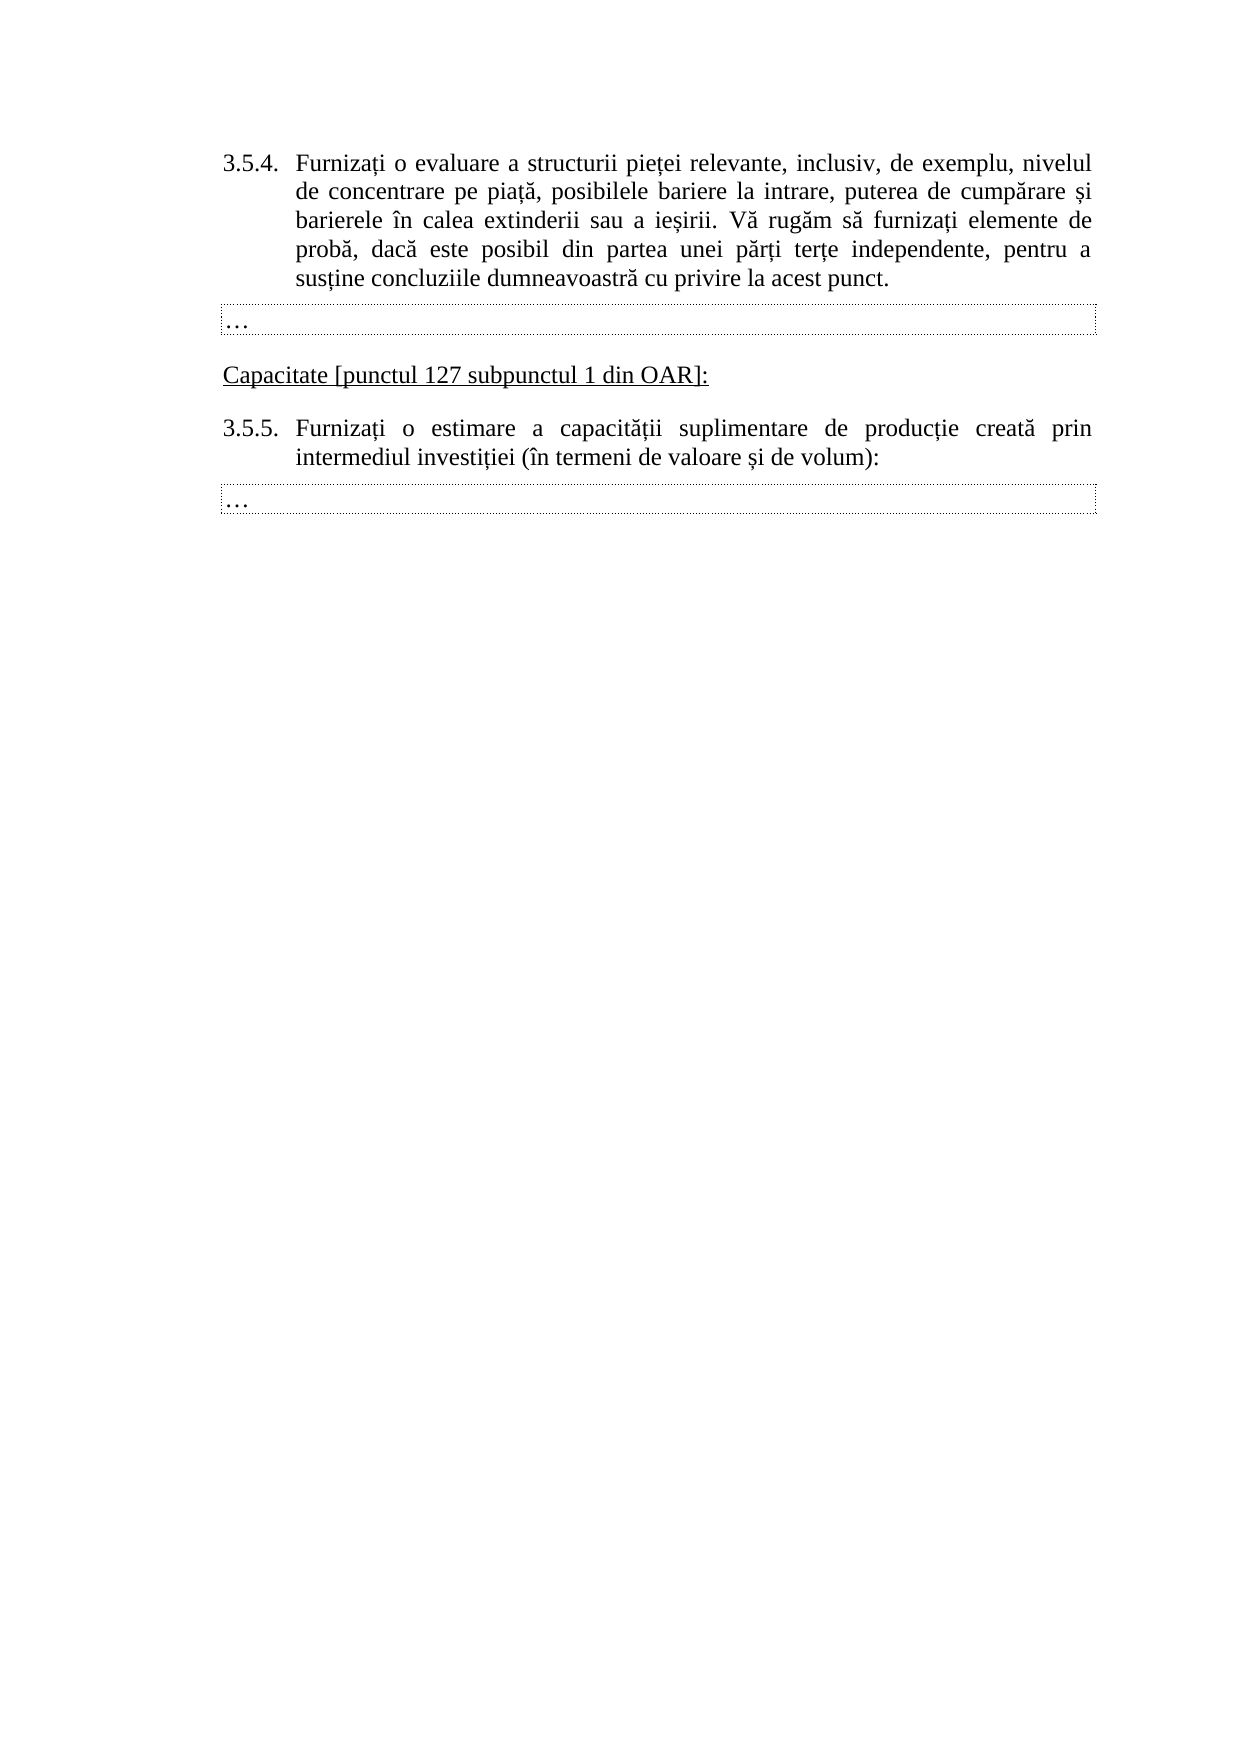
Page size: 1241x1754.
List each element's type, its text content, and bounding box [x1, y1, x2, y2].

table_header … [221, 484, 1096, 513]
table_header … [221, 304, 1096, 334]
list Furnizați o estimare a capacității suplimentare de producție creată prin intermediul investiției (în termeni de valoare și de volum): [223, 413, 1093, 471]
list Furnizați o evaluare a structurii pieței relevante, inclusiv, de exemplu, nivelul de concentrare pe piață, posibilele bariere la intrare, puterea de cumpărare și barierele în calea extinderii sau a ieșirii. Vă rugăm să furnizați elemente de probă, dacă este posibil din partea unei părți terțe independente, pentru a susține concluziile dumneavoastră cu privire la acest punct. [223, 148, 1093, 291]
text Capacitate [punctul 127 subpunctul 1 din OAR]: [223, 360, 1093, 388]
